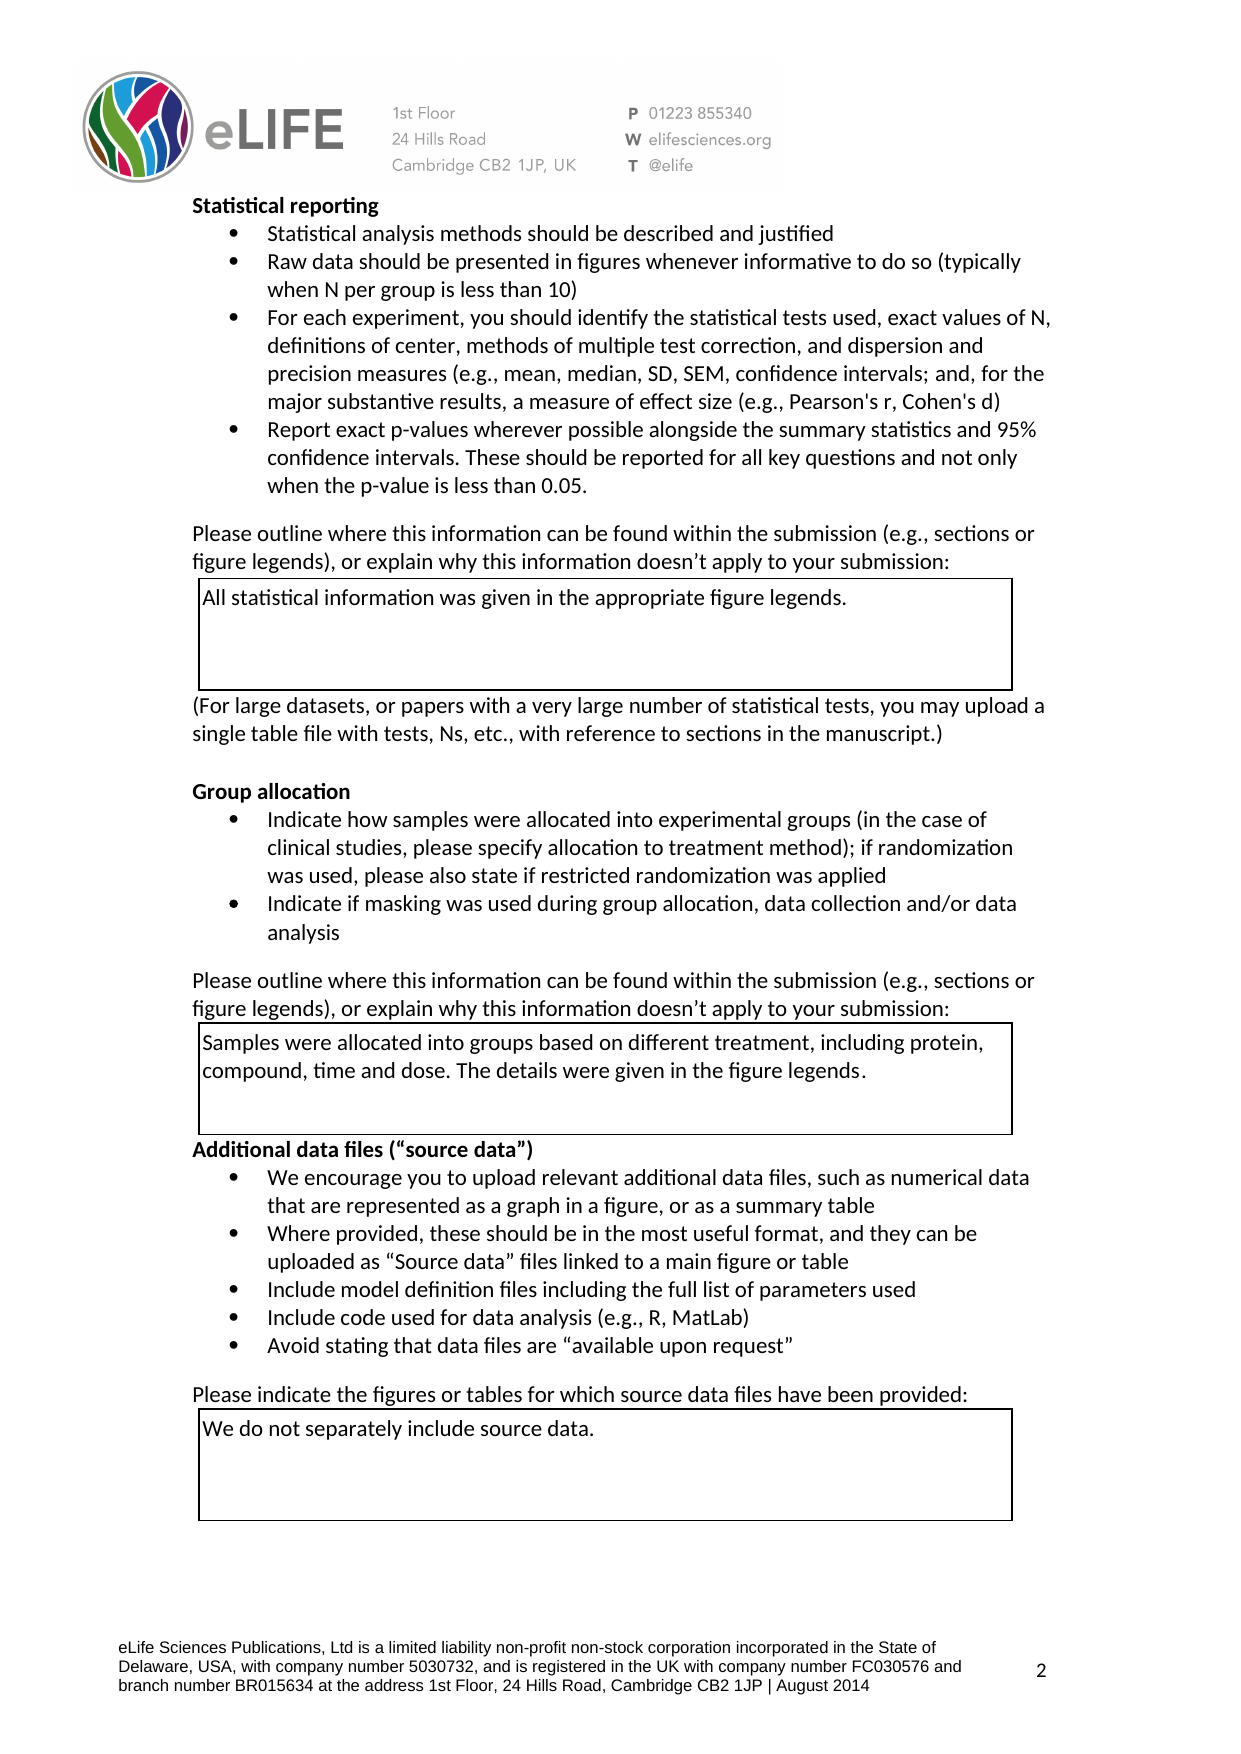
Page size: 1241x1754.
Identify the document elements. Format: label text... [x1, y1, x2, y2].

text (For large datasets, or papers with a very large number of statistical tests, you may upload a single table file with tests, Ns, etc., with reference to sections in the manuscript.) [192, 603, 1053, 747]
text Please indicate the figures or tables for which source data files have been provided: [192, 1380, 1053, 1408]
list Include model definition files including the full list of parameters used [229, 1276, 1053, 1303]
text Group allocation [192, 777, 1053, 806]
picture [73, 59, 784, 191]
list Statistical analysis methods should be described and justified [229, 219, 1053, 247]
list Avoid stating that data files are “available upon request” [229, 1332, 1053, 1359]
list Indicate if masking was used during group allocation, data collection and/or data analysis [229, 889, 1053, 946]
text All statistical information was given in the appropriate figure legends. [200, 581, 1011, 613]
text We do not separately include source data. [200, 1412, 1011, 1444]
list Where provided, these should be in the most useful format, and they can be uploaded as “Source data” files linked to a main figure or table [229, 1219, 1053, 1276]
list For each experiment, you should identify the statistical tests used, exact values of N, definitions of center, methods of multiple test correction, and dispersion and precision measures (e.g., mean, median, SD, SEM, confidence intervals; and, for the major substantive results, a measure of effect size (e.g., Pearson's r, Cohen's d) [229, 303, 1053, 415]
list Include code used for data analysis (e.g., R, MatLab) [229, 1303, 1053, 1332]
text Statistical reporting [192, 191, 1053, 219]
list Report exact p-values wherever possible alongside the summary statistics and 95% confidence intervals. These should be reported for all key questions and not only when the p-value is less than 0.05. [229, 415, 1053, 499]
list Raw data should be presented in figures whenever informative to do so (typically when N per group is less than 10) [229, 247, 1053, 303]
list We encourage you to upload relevant additional data files, such as numerical data that are represented as a graph in a figure, or as a summary table [229, 1163, 1053, 1219]
text Samples were allocated into groups based on different treatment, including protein, compound, time and dose. The details were given in the figure legends. [200, 1026, 1011, 1086]
list Indicate how samples were allocated into experimental groups (in the case of clinical studies, please specify allocation to treatment method); if randomization was used, please also state if restricted randomization was applied [229, 806, 1053, 889]
text Additional data files (“source data”) [192, 1052, 1053, 1163]
